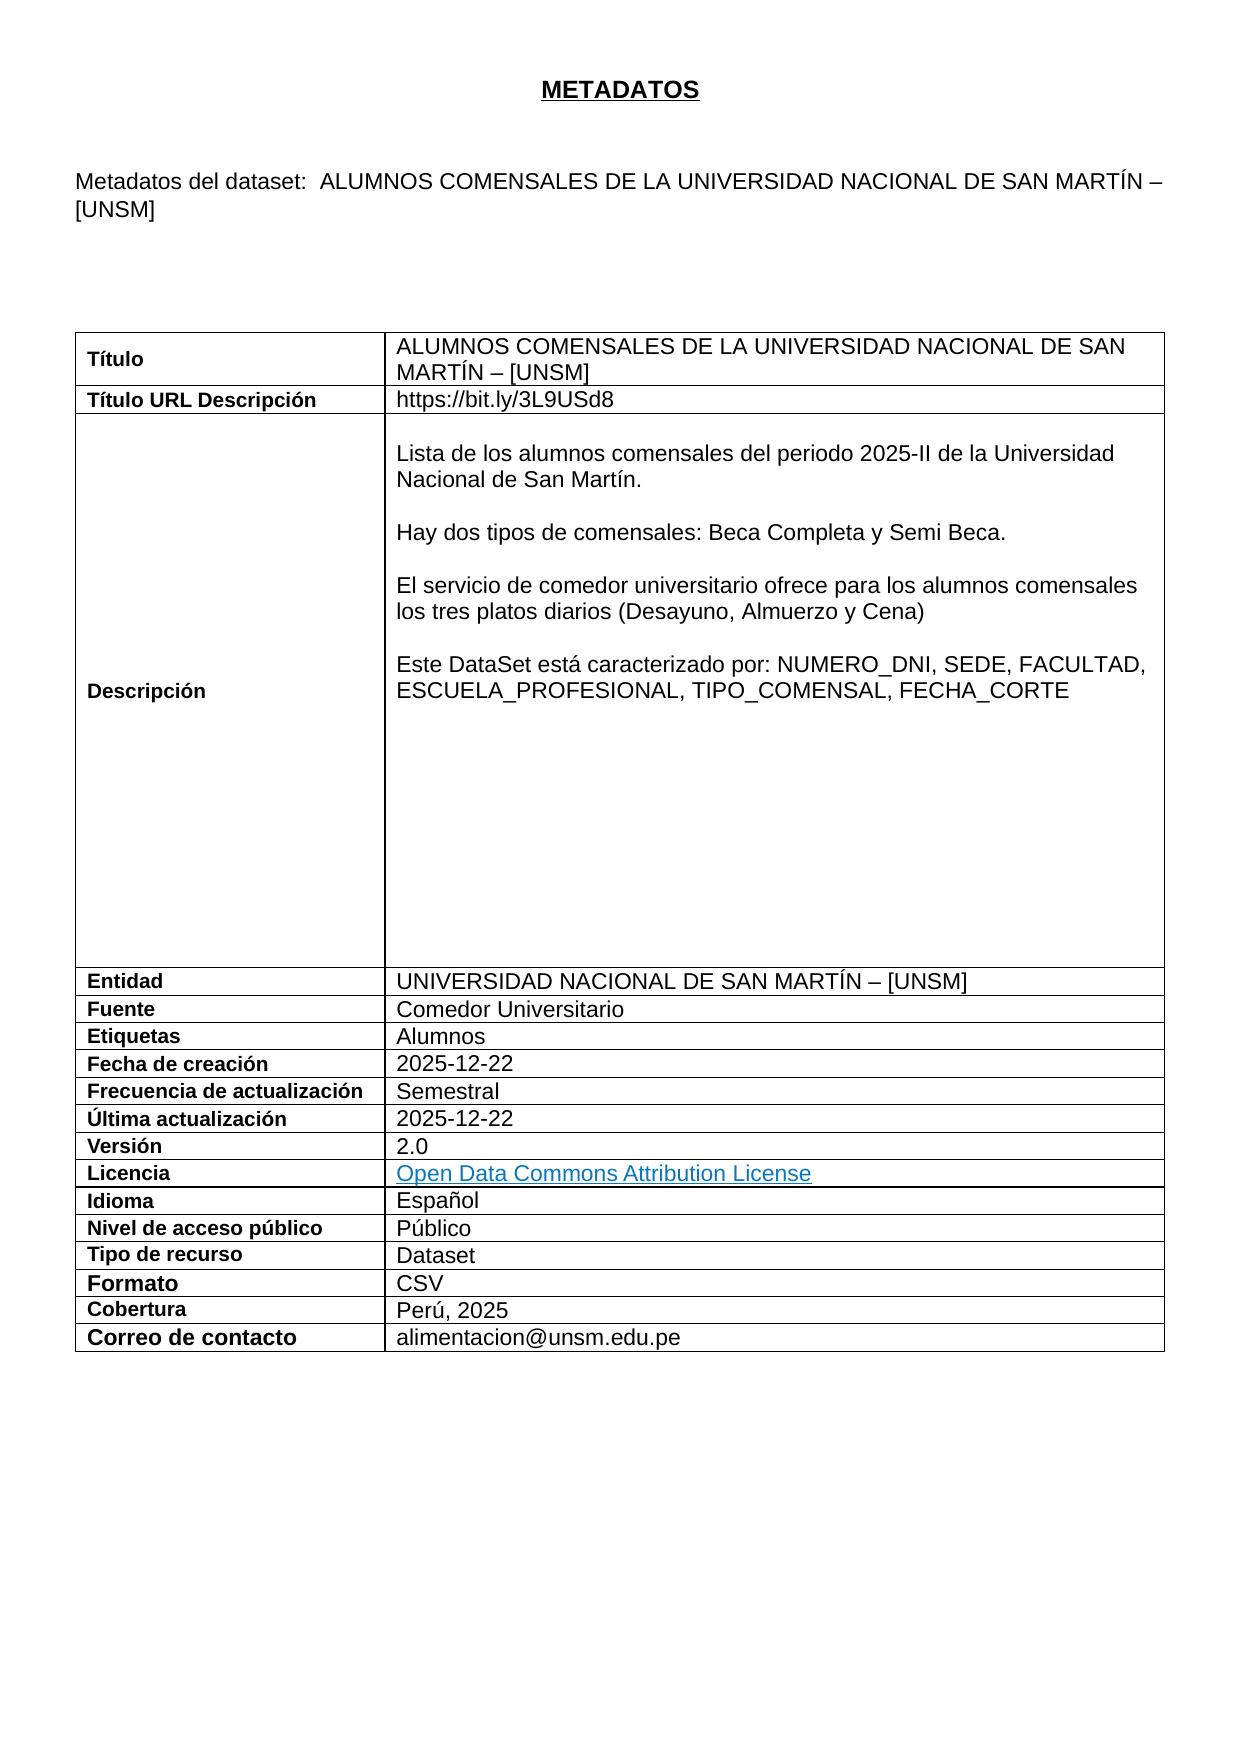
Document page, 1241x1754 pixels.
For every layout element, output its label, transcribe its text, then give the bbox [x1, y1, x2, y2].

table_cell https://bit.ly/3L9USd8 [386, 386, 1164, 413]
table_cell UNIVERSIDAD NACIONAL DE SAN MARTÍN – [UNSM] [386, 968, 1164, 994]
table_cell Correo de contacto [76, 1324, 384, 1351]
table_cell Semestral [386, 1078, 1164, 1104]
table_cell Última actualización [76, 1105, 384, 1132]
text METADATOS [75, 75, 1165, 104]
table_cell Alumnos [386, 1023, 1164, 1049]
text Metadatos del dataset: ALUMNOS COMENSALES DE LA UNIVERSIDAD NACIONAL DE SAN MARTÍN – [UNSM] [75, 168, 1165, 223]
table_cell 2.0 [386, 1133, 1164, 1159]
table_cell Idioma [76, 1188, 384, 1214]
table_cell 2025-12-22 [386, 1105, 1164, 1132]
table_header ALUMNOS COMENSALES DE LA UNIVERSIDAD NACIONAL DE SAN MARTÍN – [UNSM] [386, 333, 1164, 385]
table_cell Frecuencia de actualización [76, 1078, 384, 1104]
table_cell Comedor Universitario [386, 996, 1164, 1022]
table_cell Tipo de recurso [76, 1242, 384, 1268]
table_cell Español [386, 1188, 1164, 1214]
table_cell Cobertura [76, 1297, 384, 1323]
table_cell Licencia [76, 1160, 384, 1186]
table_cell Nivel de acceso público [76, 1215, 384, 1241]
table_cell Entidad [76, 968, 384, 994]
table_cell Lista de los alumnos comensales del periodo 2025-II de la Universidad Nacional de San Martín. Hay dos tipos de comensales: Beca Completa y Semi Beca. El servicio de comedor universitario ofrece para los alumnos comensales los tres platos diarios (Desayuno, Almuerzo y Cena) Este DataSet está caracterizado por: NUMERO_DNI, SEDE, FACULTAD, ESCUELA_PROFESIONAL, TIPO_COMENSAL, FECHA_CORTE [386, 414, 1164, 967]
table_cell Público [386, 1215, 1164, 1241]
table_cell Versión [76, 1133, 384, 1159]
table_cell Título URL Descripción [76, 386, 384, 413]
table_cell alimentacion@unsm.edu.pe [386, 1324, 1164, 1351]
table_cell Open Data Commons Attribution License [386, 1160, 1164, 1186]
table_cell Fecha de creación [76, 1050, 384, 1077]
table_cell CSV [386, 1270, 1164, 1296]
table_header Título [76, 333, 384, 385]
table_cell Perú, 2025 [386, 1297, 1164, 1323]
table_cell Formato [76, 1270, 384, 1296]
table_cell Etiquetas [76, 1023, 384, 1049]
table_cell Descripción [76, 414, 384, 967]
table_cell 2025-12-22 [386, 1050, 1164, 1077]
table_cell Fuente [76, 996, 384, 1022]
table_cell Dataset [386, 1242, 1164, 1268]
